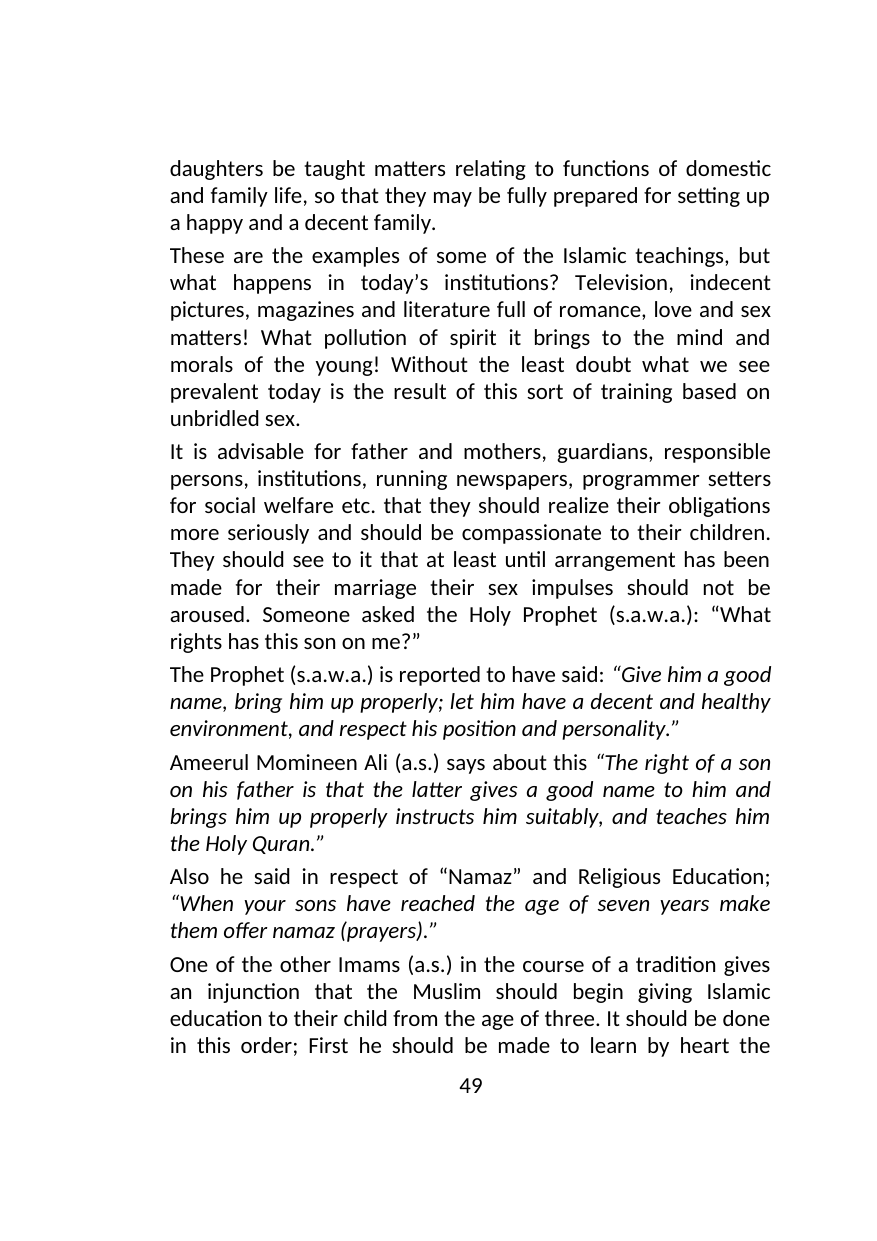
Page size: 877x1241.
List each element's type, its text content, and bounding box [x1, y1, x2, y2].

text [169, 154, 772, 236]
text Also he said in respect of “Namaz” and Religious Education; “When your sons have reached the age of seven years make them offer namaz (prayers).” [169, 863, 772, 944]
text Ameerul Momineen Ali (a.s.) says about this “The right of a son on his father is that the latter gives a good name to him and brings him up properly instructs him suitably, and teaches him the Holy Quran.” [169, 748, 772, 857]
text The Prophet (s.a.w.a.) is reported to have said: “Give him a good name, bring him up properly; let him have a decent and healthy environment, and respect his position and personality.” [169, 661, 772, 742]
text These are the examples of some of the Islamic teachings, but what happens in today’s institutions? Television, indecent pictures, magazines and literature full of romance, love and sex matters! What pollution of spirit it brings to the mind and morals of the young! Without the least doubt what we see prevalent today is the result of this sort of training based on unbridled sex. [169, 242, 772, 432]
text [169, 950, 772, 1059]
text It is advisable for father and mothers, guardians, responsible persons, institutions, running newspapers, programmer setters for social welfare etc. that they should realize their obligations more seriously and should be compassionate to their children. They should see to it that at least until arrangement has been made for their marriage their sex impulses should not be aroused. Someone asked the Holy Prophet (s.a.w.a.): “What rights has this son on me?” [169, 438, 772, 654]
